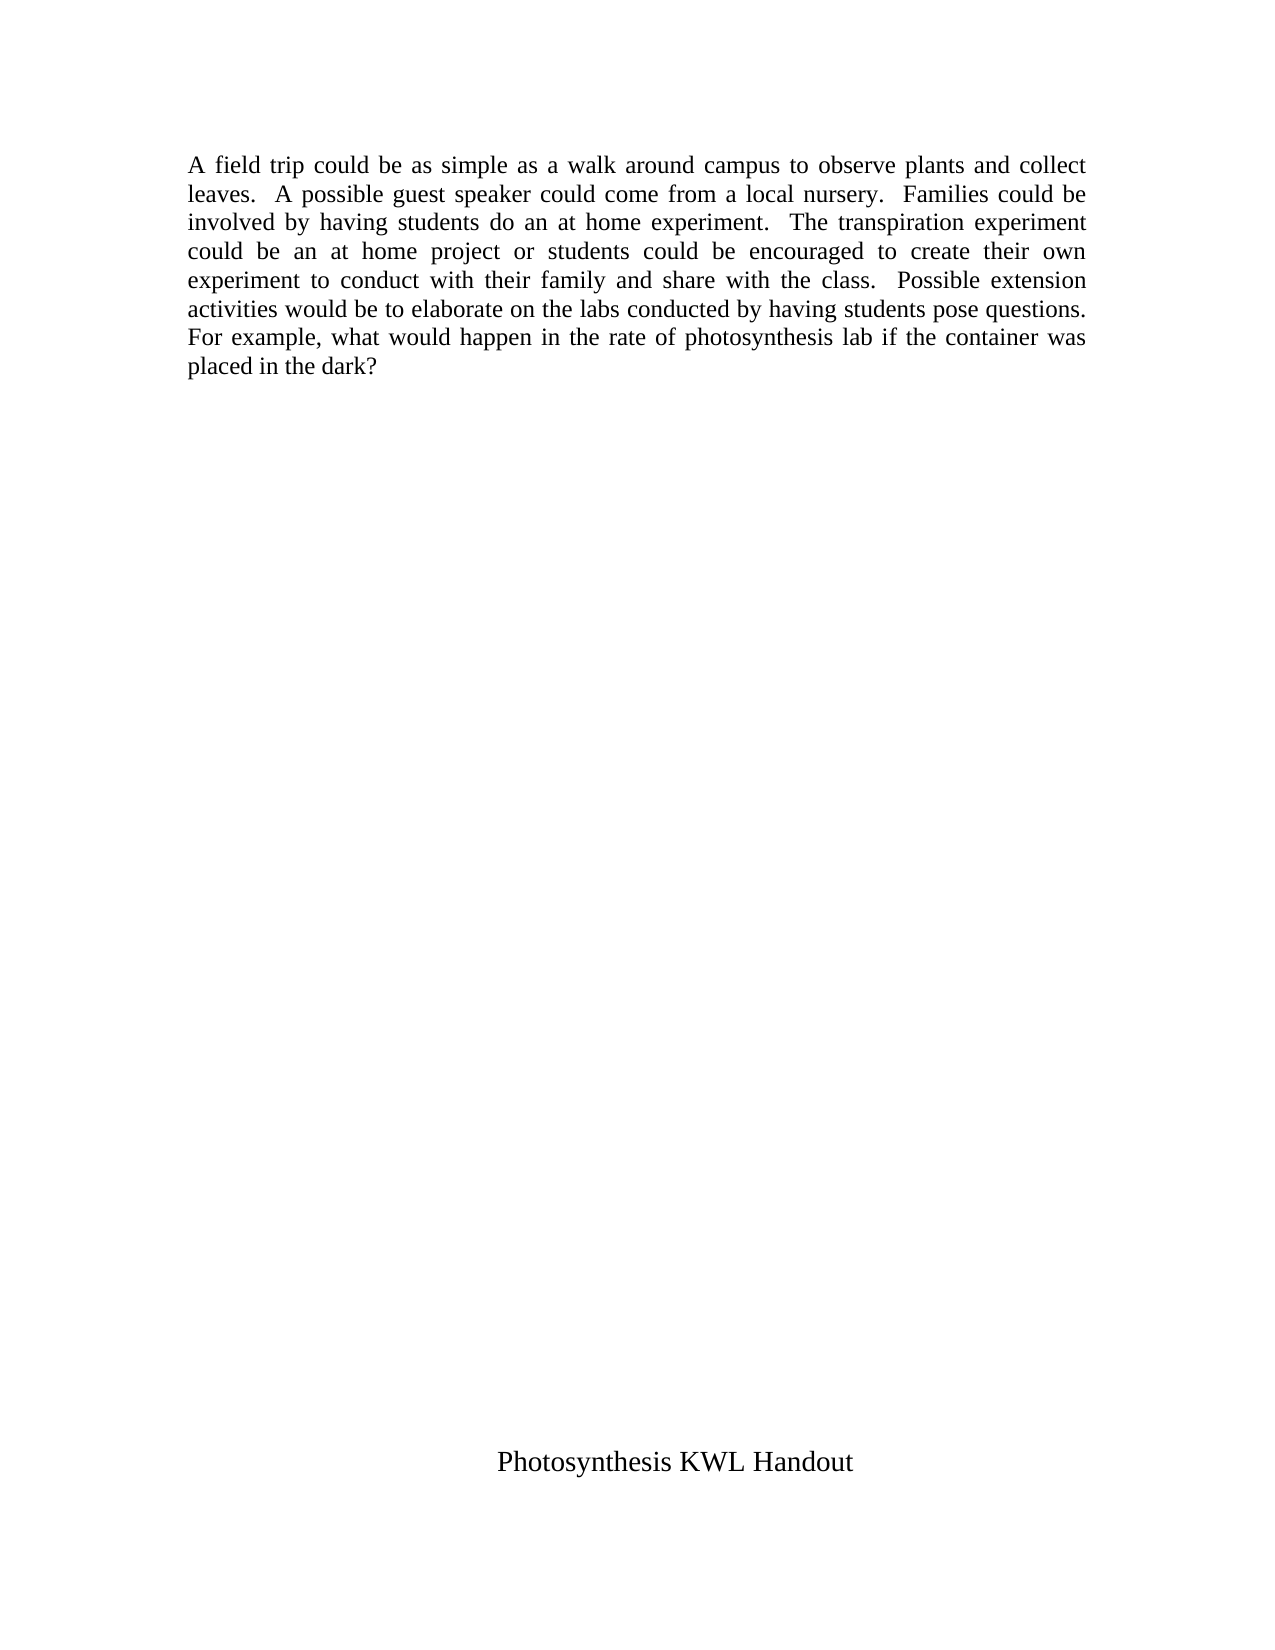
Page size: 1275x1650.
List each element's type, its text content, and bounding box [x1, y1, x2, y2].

list history because people initially thought plants ate dirt [225, 179, 1087, 207]
list English because of the journal writing and play composing [225, 150, 1087, 179]
list math because of the graphing required [225, 207, 1087, 236]
text A field trip could be as simple as a walk around campus to observe plants and collect leaves. A possible guest speaker could come from a local nursery. Families could be involved by having students do an at home experiment. The transpiration experiment could be an at home project or students could be encouraged to create their own experiment to conduct with their family and share with the class. Possible extension activities would be to elaborate on the labs conducted by having students pose questions. For example, what would happen in the rate of photosynthesis lab if the container was placed in the dark? [187, 351, 1087, 581]
text Possible Outside Resources: [187, 322, 1087, 351]
